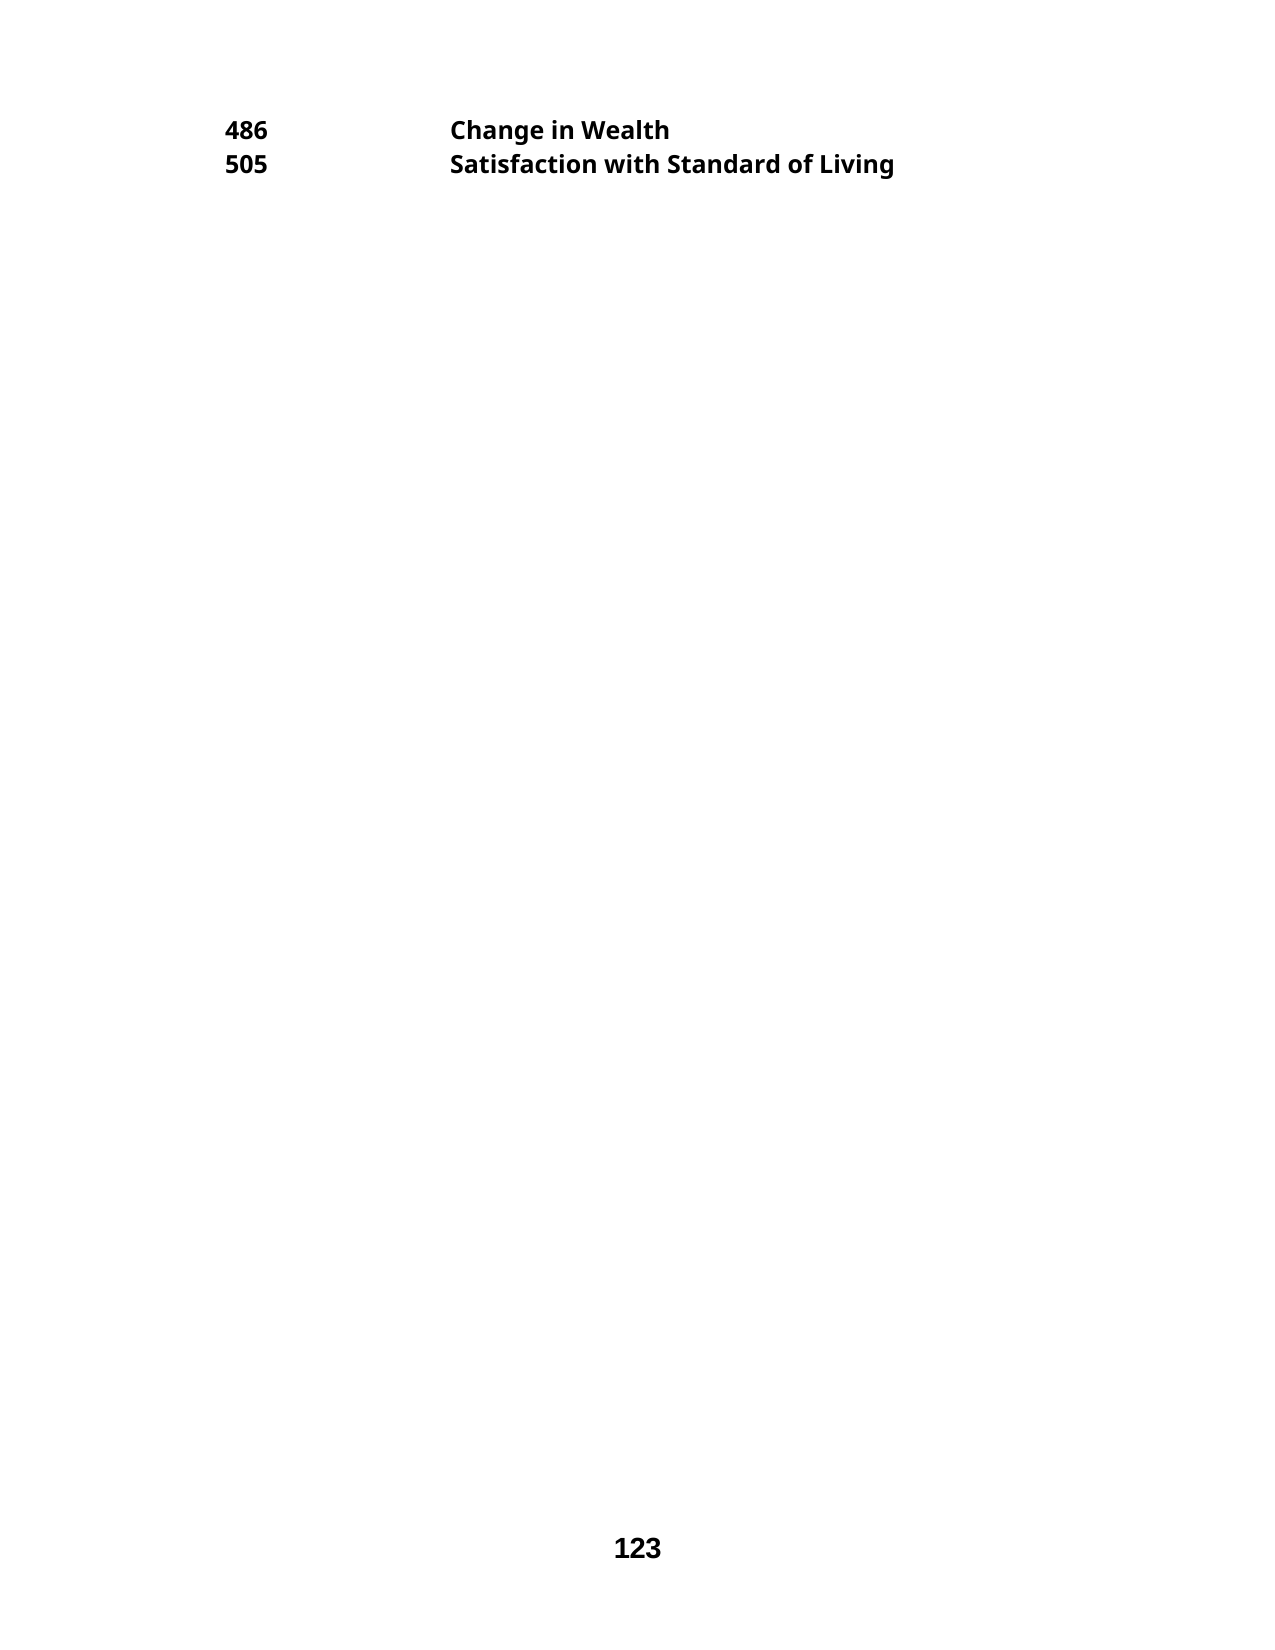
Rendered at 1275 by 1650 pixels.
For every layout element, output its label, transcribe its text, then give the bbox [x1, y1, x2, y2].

text 505 Satisfaction with Standard of Living [150, 147, 1125, 181]
text 486 Change in Wealth [150, 112, 1125, 147]
